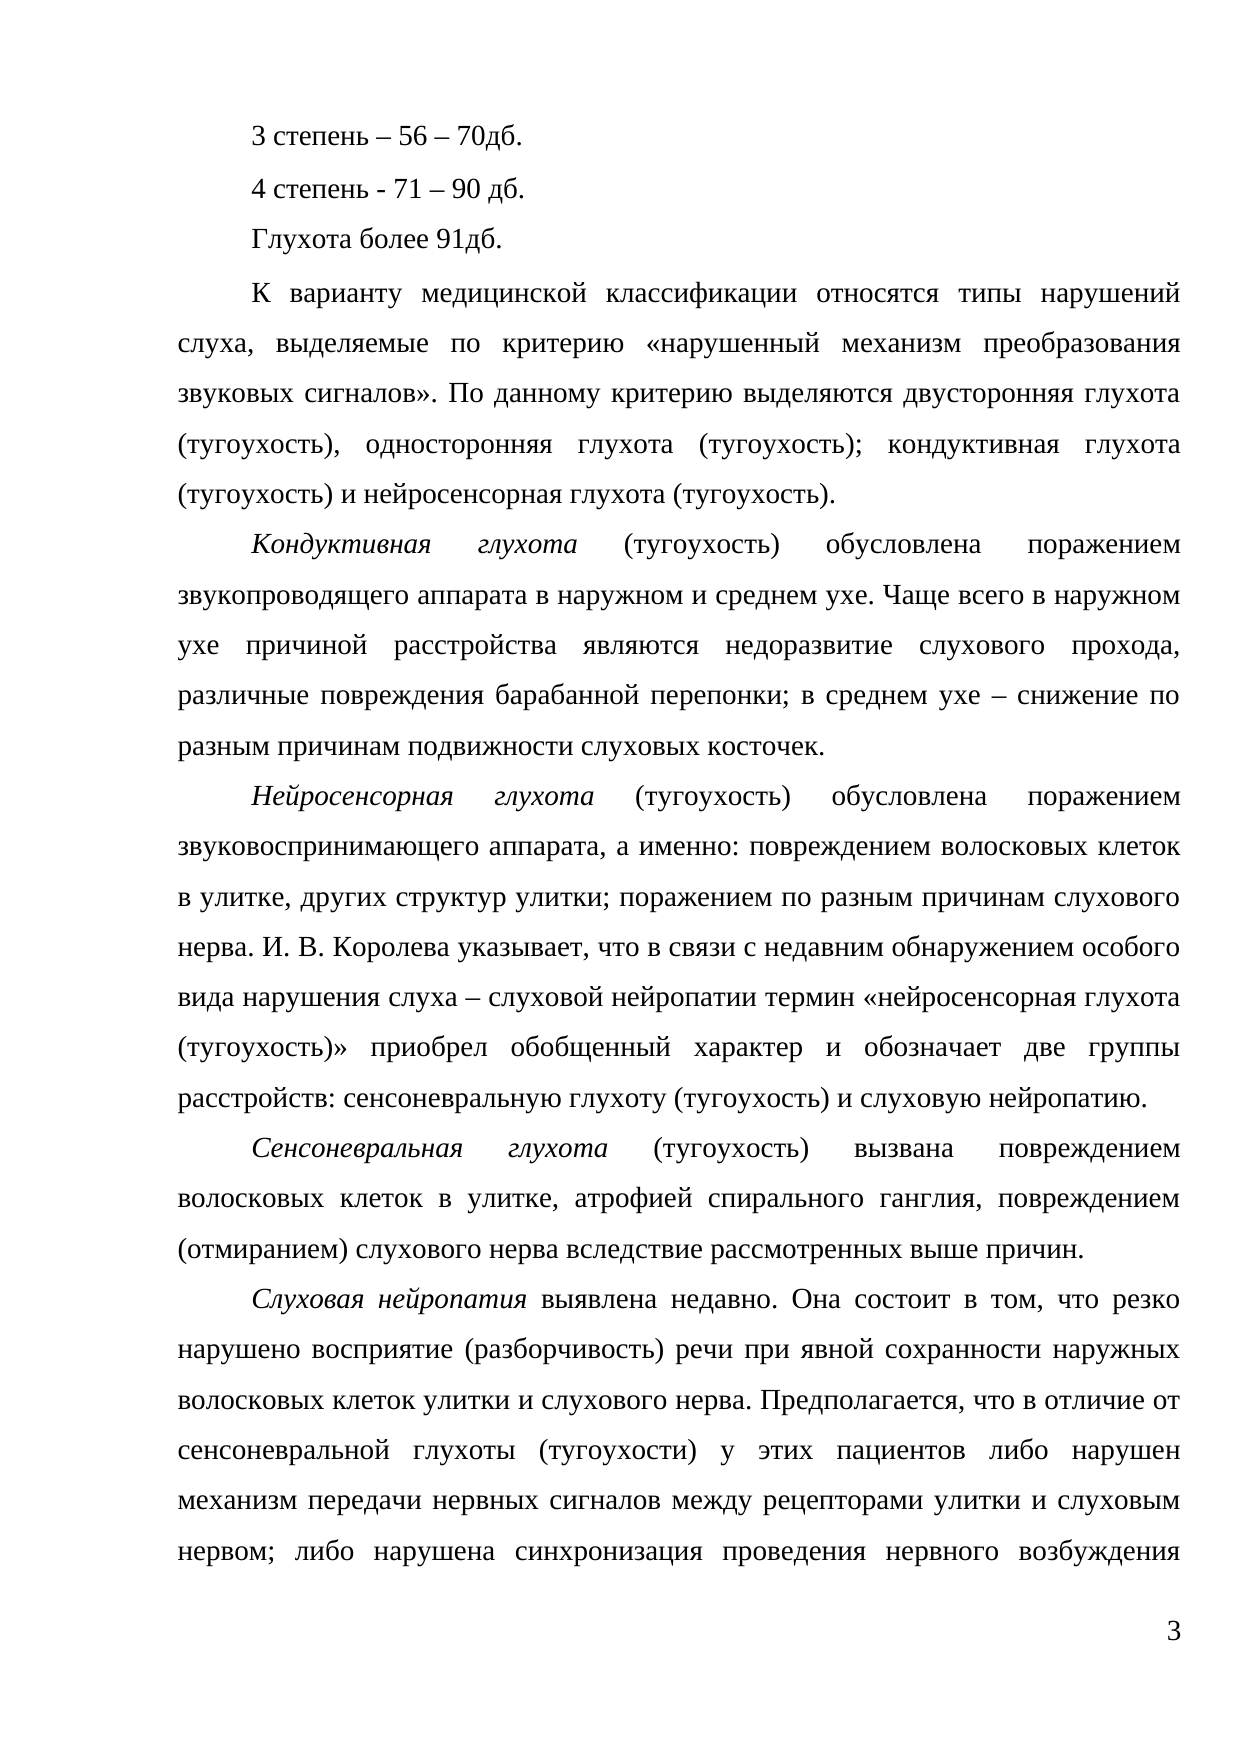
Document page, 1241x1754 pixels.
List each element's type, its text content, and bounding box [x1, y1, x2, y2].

text Сенсоневральная глухота (тугоухость) вызвана повреждением волосковых клеток в улитке, атрофией спирального ганглия, повреждением (отмиранием) слухового нерва вследствие рассмотренных выше причин. [177, 1130, 1181, 1264]
text 4 степень - 71 – 90 дб. [177, 171, 1181, 205]
text 3 степень – 56 – 70дб. [177, 118, 1181, 152]
text Кондуктивная глухота (тугоухость) обусловлена поражением звукопроводящего аппарата в наружном и среднем ухе. Чаще всего в наружном ухе причиной расстройства являются недоразвитие слухового прохода, различные повреждения барабанной перепонки; в среднем ухе – снижение по разным причинам подвижности слуховых косточек. [177, 526, 1181, 761]
text Нейросенсорная глухота (тугоухость) обусловлена поражением звуковоспринимающего аппарата, а именно: повреждением волосковых клеток в улитке, других структур улитки; поражением по разным причинам слухового нерва. И. В. Королева указывает, что в связи с недавним обнаружением особого вида нарушения слуха – слуховой нейропатии термин «нейросенсорная глухота (тугоухость)» приобрел обобщенный характер и обозначает две группы расстройств: сенсоневральную глухоту (тугоухость) и слуховую нейропатию. [177, 778, 1181, 1113]
text Глухота более 91дб. [177, 222, 1181, 255]
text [177, 1281, 1181, 1566]
text К варианту медицинской классификации относятся типы нарушений слуха, выделяемые по критерию «нарушенный механизм преобразования звуковых сигналов». По данному критерию выделяются двусторонняя глухота (тугоухость), односторонняя глухота (тугоухость); кондуктивная глухота (тугоухость) и нейросенсорная глухота (тугоухость). [177, 275, 1181, 510]
